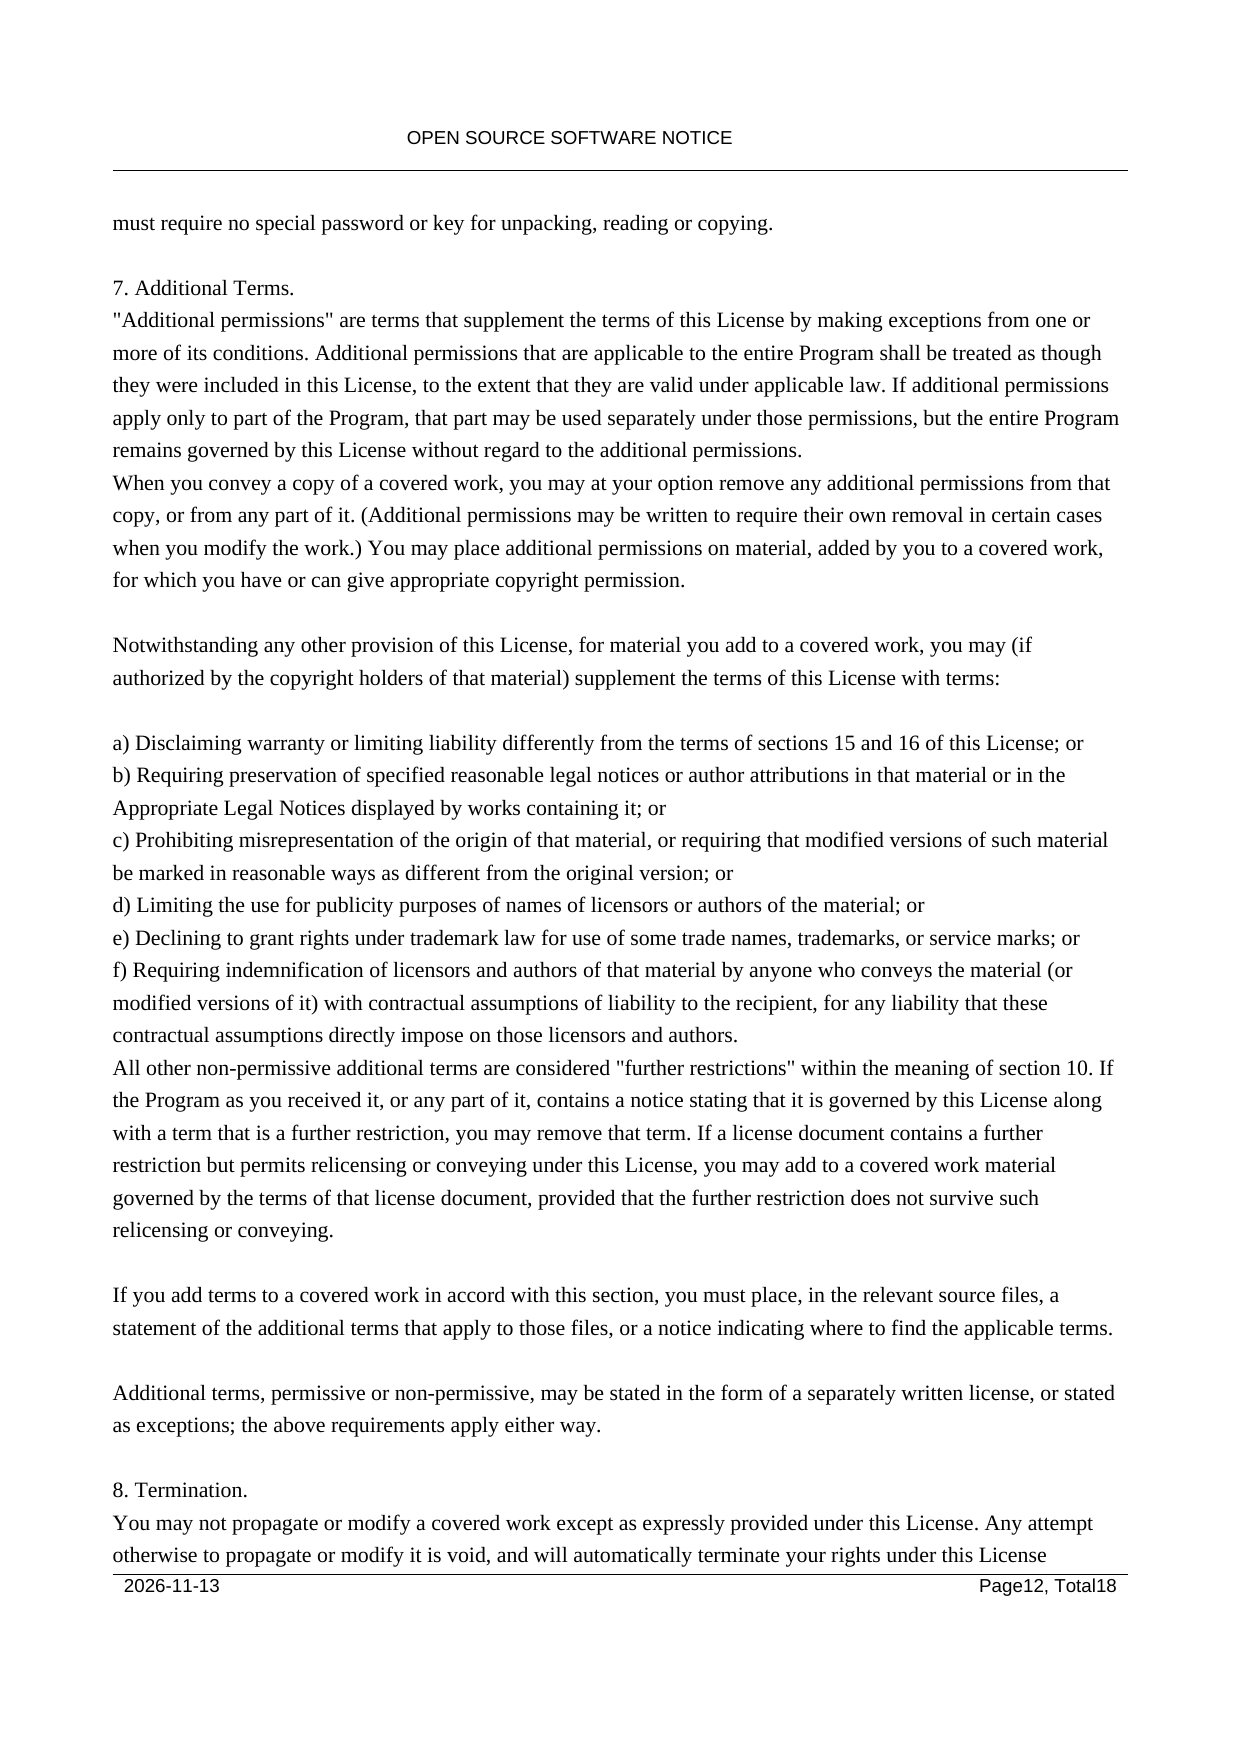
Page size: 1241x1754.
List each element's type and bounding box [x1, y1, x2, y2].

text [112, 206, 1128, 1571]
